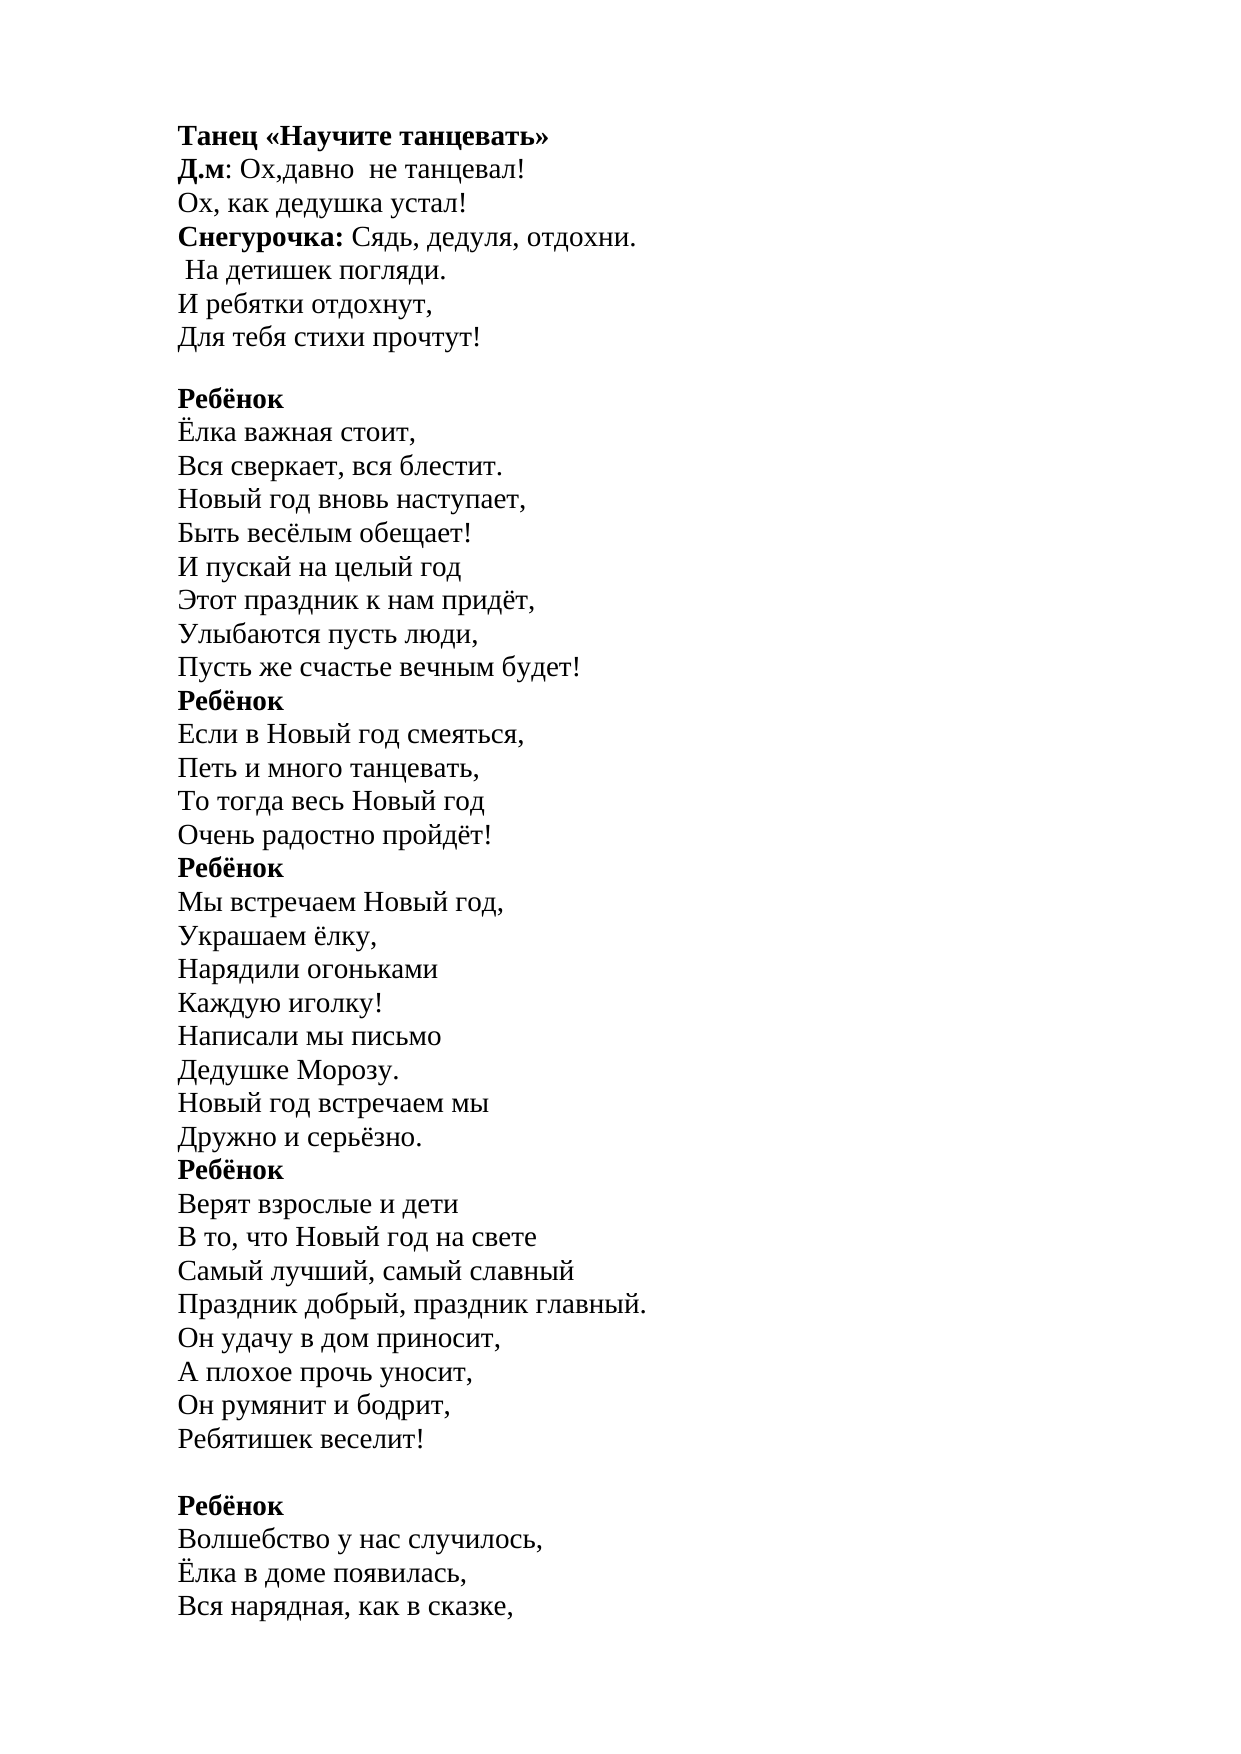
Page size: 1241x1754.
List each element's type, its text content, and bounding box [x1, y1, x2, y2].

text Новый год вновь наступает, [177, 482, 1152, 515]
text Вся нарядная, как в сказке, [177, 1588, 1152, 1622]
text Написали мы письмо [177, 1018, 1152, 1052]
text Дедушке Морозу. [177, 1052, 1152, 1085]
text Ребёнок [177, 1152, 1152, 1186]
text Праздник добрый, праздник главный. [177, 1287, 1152, 1320]
text Очень радостно пройдёт! [177, 817, 1152, 851]
text Самый лучший, самый славный [177, 1253, 1152, 1287]
text Улыбаются пусть люди, [177, 616, 1152, 649]
text На детишек погляди. И ребятки отдохнут, Для тебя стихи прочтут! [177, 252, 1152, 381]
text Ёлка в доме появилась, [177, 1555, 1152, 1588]
text Он удачу в дом приносит, [177, 1320, 1152, 1354]
text Вся сверкает, вся блестит. [177, 448, 1152, 482]
text В то, что Новый год на свете [177, 1219, 1152, 1253]
text Верят взрослые и дети [177, 1186, 1152, 1219]
text Мы встречаем Новый год, [177, 884, 1152, 918]
text Волшебство у нас случилось, [177, 1521, 1152, 1555]
text То тогда весь Новый год [177, 783, 1152, 817]
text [177, 118, 1152, 252]
text Он румянит и бодрит, [177, 1387, 1152, 1421]
text Быть весёлым обещает! [177, 515, 1152, 549]
text А плохое прочь уносит, [177, 1354, 1152, 1387]
text Новый год встречаем мы [177, 1085, 1152, 1119]
text Украшаем ёлку, [177, 918, 1152, 951]
text И пускай на целый год [177, 549, 1152, 582]
text Ребёнок [177, 381, 1152, 414]
text Нарядили огоньками [177, 951, 1152, 985]
text Если в Новый год смеяться, [177, 716, 1152, 750]
text Петь и много танцевать, [177, 750, 1152, 783]
text Пусть же счастье вечным будет! [177, 649, 1152, 683]
text Дружно и серьёзно. [177, 1119, 1152, 1152]
text Каждую иголку! [177, 985, 1152, 1018]
text Ребёнок [177, 683, 1152, 716]
text Ребёнок [177, 1488, 1152, 1521]
text Ребёнок [177, 851, 1152, 884]
text Ёлка важная стоит, [177, 414, 1152, 448]
text Ребятишек веселит! [177, 1421, 1152, 1454]
text Этот праздник к нам придёт, [177, 582, 1152, 616]
